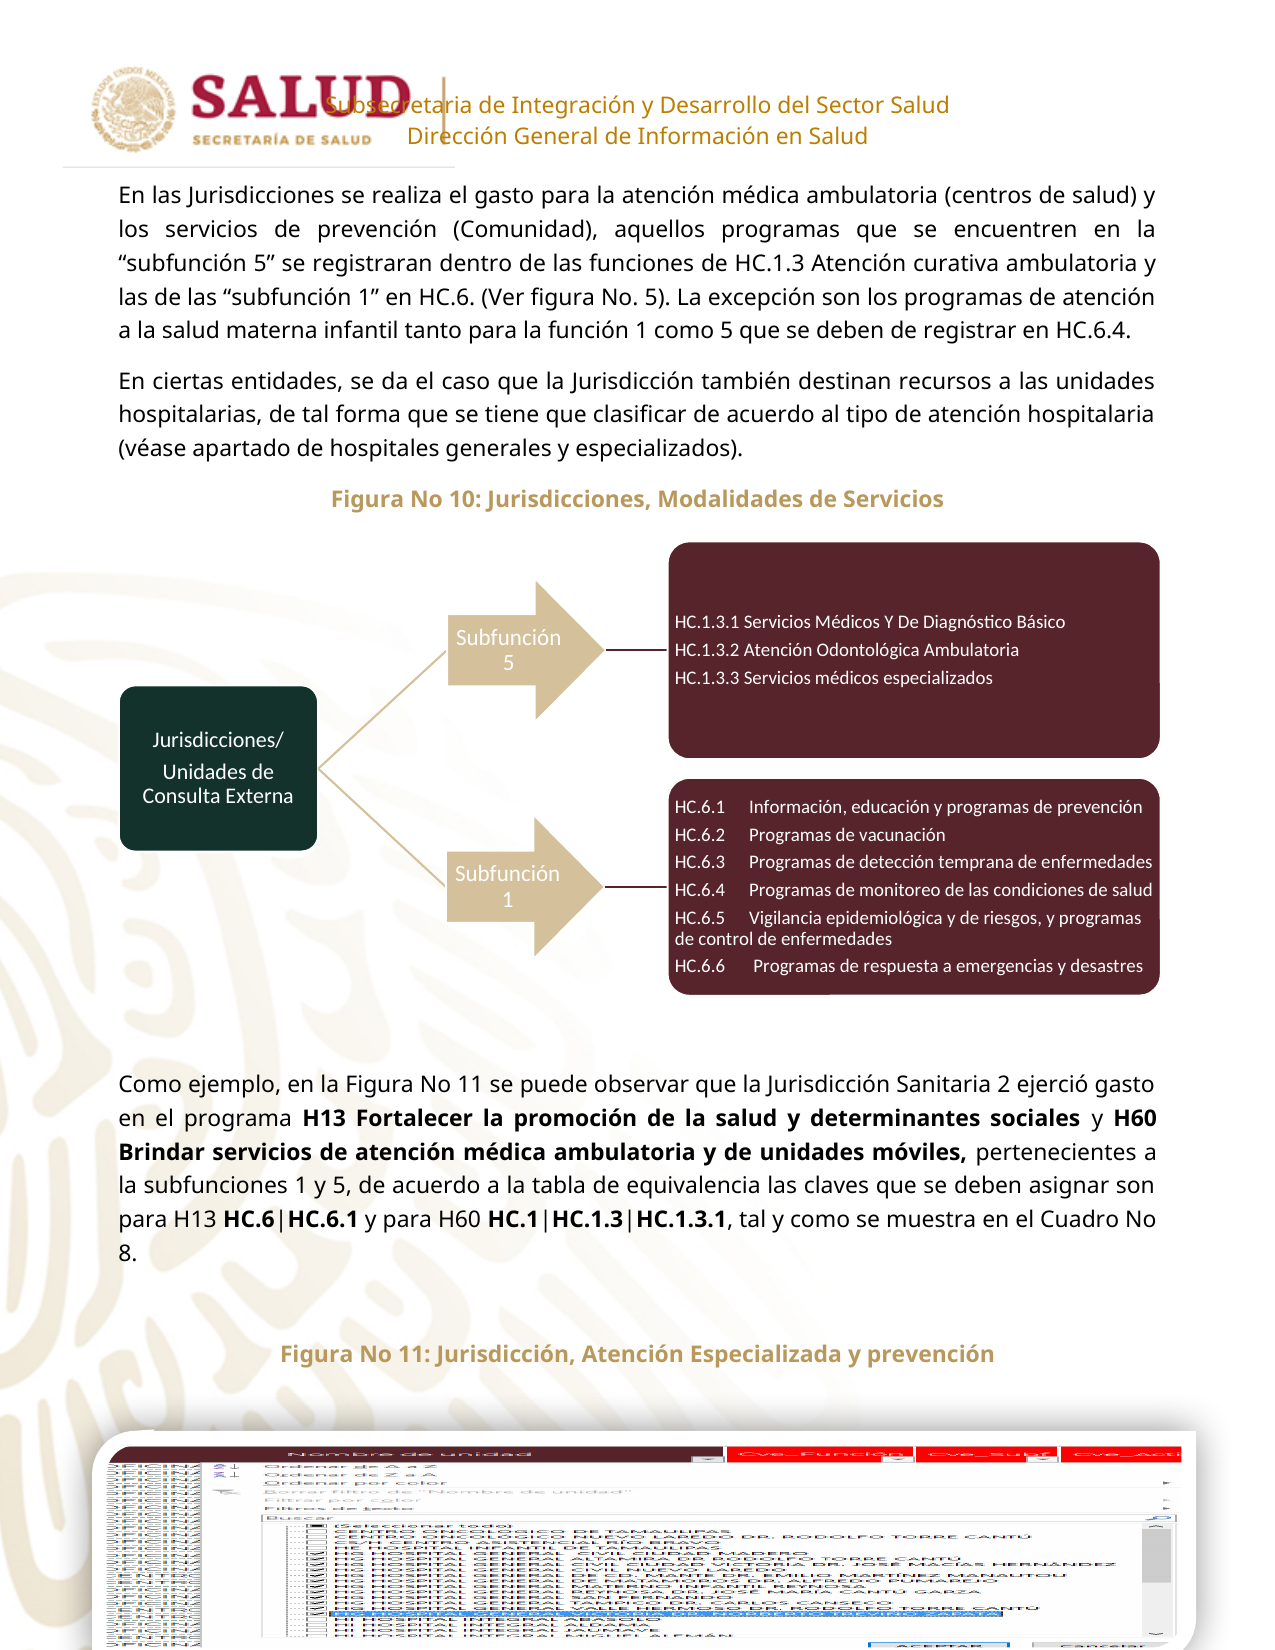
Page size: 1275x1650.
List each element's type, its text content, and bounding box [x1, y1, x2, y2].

text En ciertas entidades, se da el caso que la Jurisdicción también destinan recursos a las unidades hospitalarias, de tal forma que se tiene que clasificar de acuerdo al tipo de atención hospitalaria (véase apartado de hospitales generales y especializados). [118, 364, 1157, 463]
picture [0, 0, 1275, 1650]
text Figura No 11: Jurisdicción, Atención Especializada y prevención [118, 1337, 1157, 1369]
text Figura No 10: Jurisdicciones, Modalidades de Servicios [118, 482, 1157, 514]
text En las Jurisdicciones se realiza el gasto para la atención médica ambulatoria (centros de salud) y los servicios de prevención (Comunidad), aquellos programas que se encuentren en la “subfunción 5” se registraran dentro de las funciones de HC.1.3 Atención curativa ambulatoria y las de las “subfunción 1” en HC.6. (Ver figura No. 5). La excepción son los programas de atención a la salud materna infantil tanto para la función 1 como 5 que se deben de registrar en HC.6.4. [118, 179, 1157, 345]
text Como ejemplo, en la Figura No 11 se puede observar que la Jurisdicción Sanitaria 2 ejerció gasto en el programa H13 Fortalecer la promoción de la salud y determinantes sociales y H60 Brindar servicios de atención médica ambulatoria y de unidades móviles, pertenecientes a la subfunciones 1 y 5, de acuerdo a la tabla de equivalencia las claves que se deben asignar son para H13 HC.6|HC.6.1 y para H60 HC.1|HC.1.3|HC.1.3.1, tal y como se muestra en el Cuadro No 8. [118, 1068, 1157, 1268]
picture [107, 1446, 1181, 1647]
